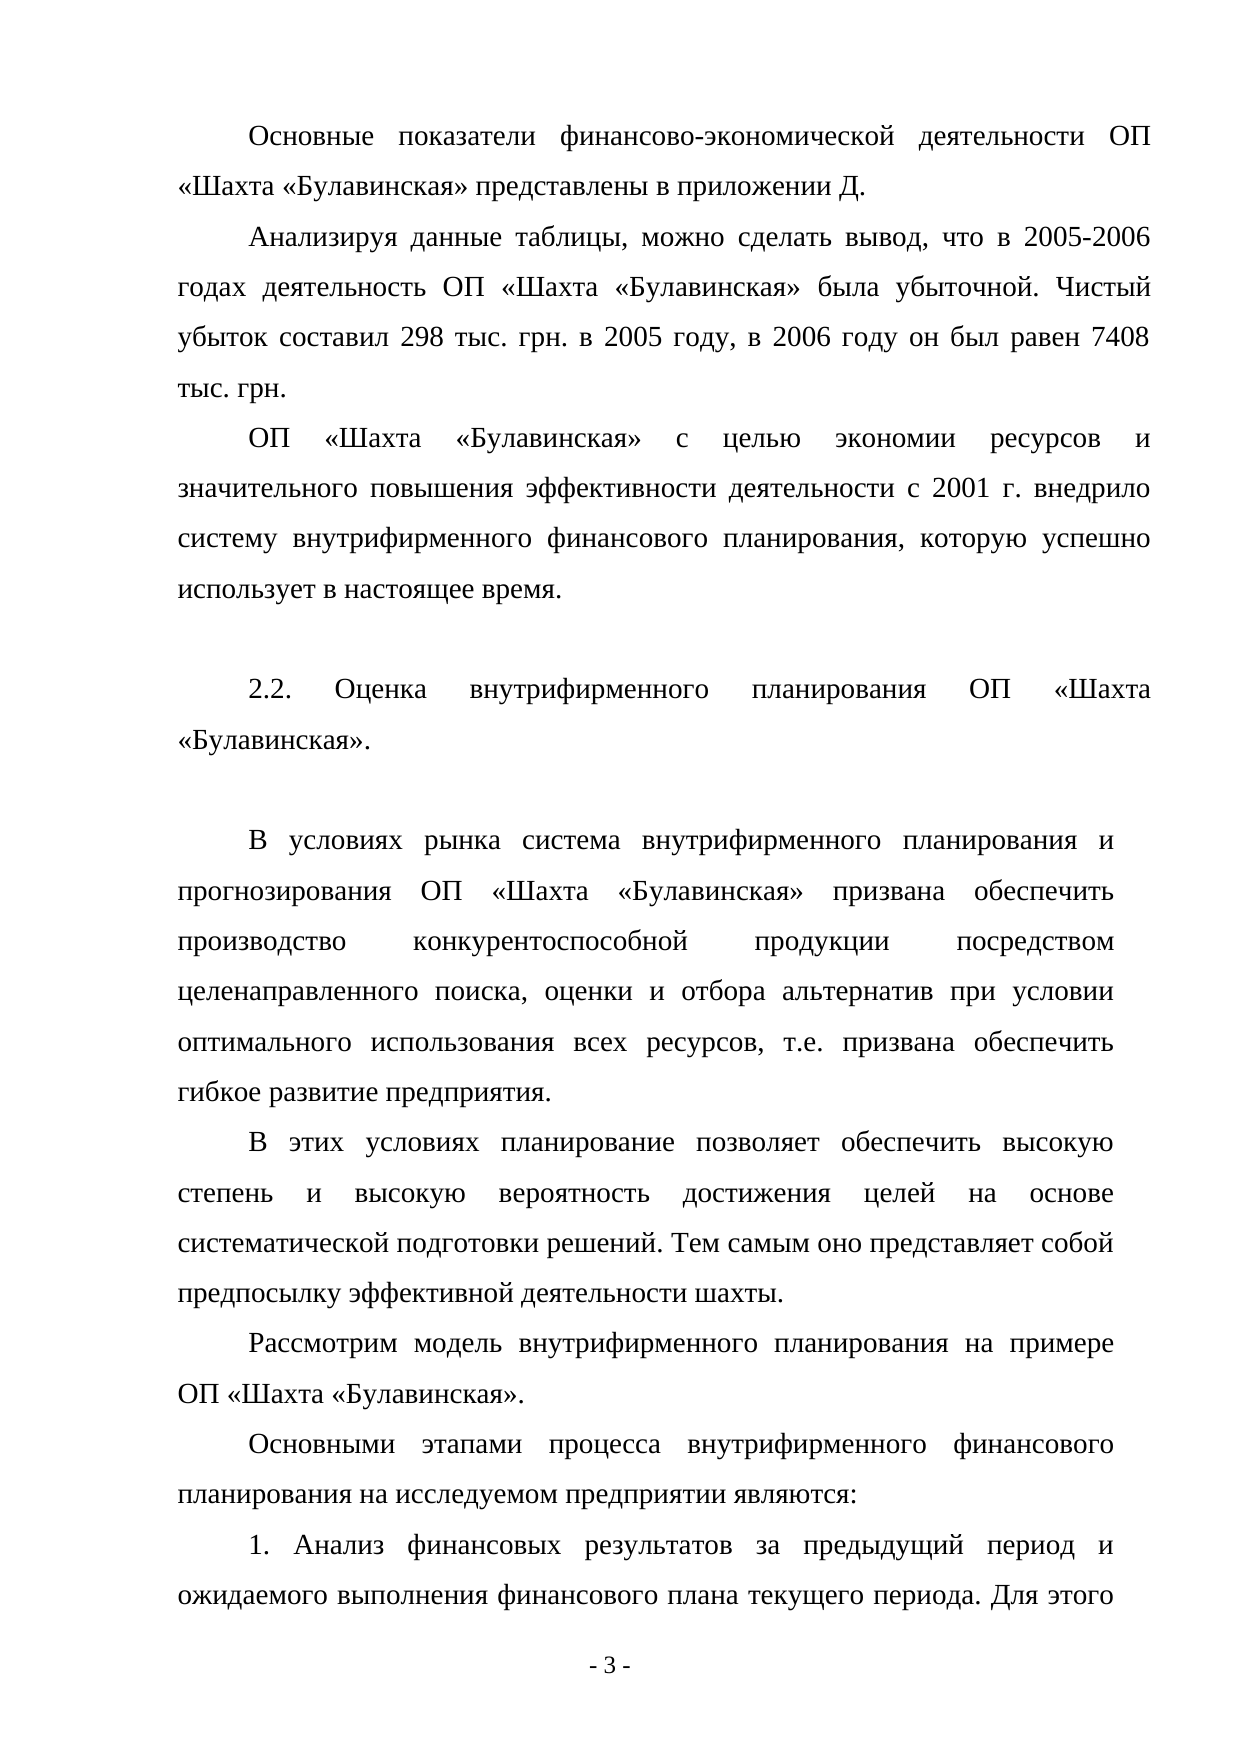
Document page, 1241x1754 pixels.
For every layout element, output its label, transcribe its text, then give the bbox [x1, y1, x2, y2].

text ОП «Шахта «Булавинская» с целью экономии ресурсов и значительного повышения эффективности деятельности с 2001 г. внедрило систему внутрифирменного финансового планирования, которую успешно использует в настоящее время. [177, 420, 1152, 604]
text Основные показатели финансово-экономической деятельности ОП «Шахта «Булавинская» представлены в приложении Д. [177, 118, 1152, 202]
text Рассмотрим модель внутрифирменного планирования на примере ОП «Шахта «Булавинская». [177, 1326, 1115, 1409]
text Анализируя данные таблицы, можно сделать вывод, что в 2005-2006 годах деятельность ОП «Шахта «Булавинская» была убыточной. Чистый убыток составил 298 тыс. грн. в 2005 году, в 2006 году он был равен 7408 тыс. грн. [177, 219, 1152, 403]
text В этих условиях планирование позволяет обеспечить высокую степень и высокую вероятность достижения целей на основе систематической подготовки решений. Тем самым оно представляет собой предпосылку эффективной деятельности шахты. [177, 1124, 1115, 1309]
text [177, 1527, 1115, 1611]
text 2.2. Оценка внутрифирменного планирования ОП «Шахта «Булавинская». [177, 672, 1152, 755]
text Основными этапами процесса внутрифирменного финансового планирования на исследуемом предприятии являются: [177, 1426, 1115, 1510]
text В условиях рынка система внутрифирменного планирования и прогнозирования ОП «Шахта «Булавинская» призвана обеспечить производство конкурентоспособной продукции посредством целенаправленного поиска, оценки и отбора альтернатив при условии оптимального использования всех ресурсов, т.е. призвана обеспечить гибкое развитие предприятия. [177, 822, 1115, 1108]
